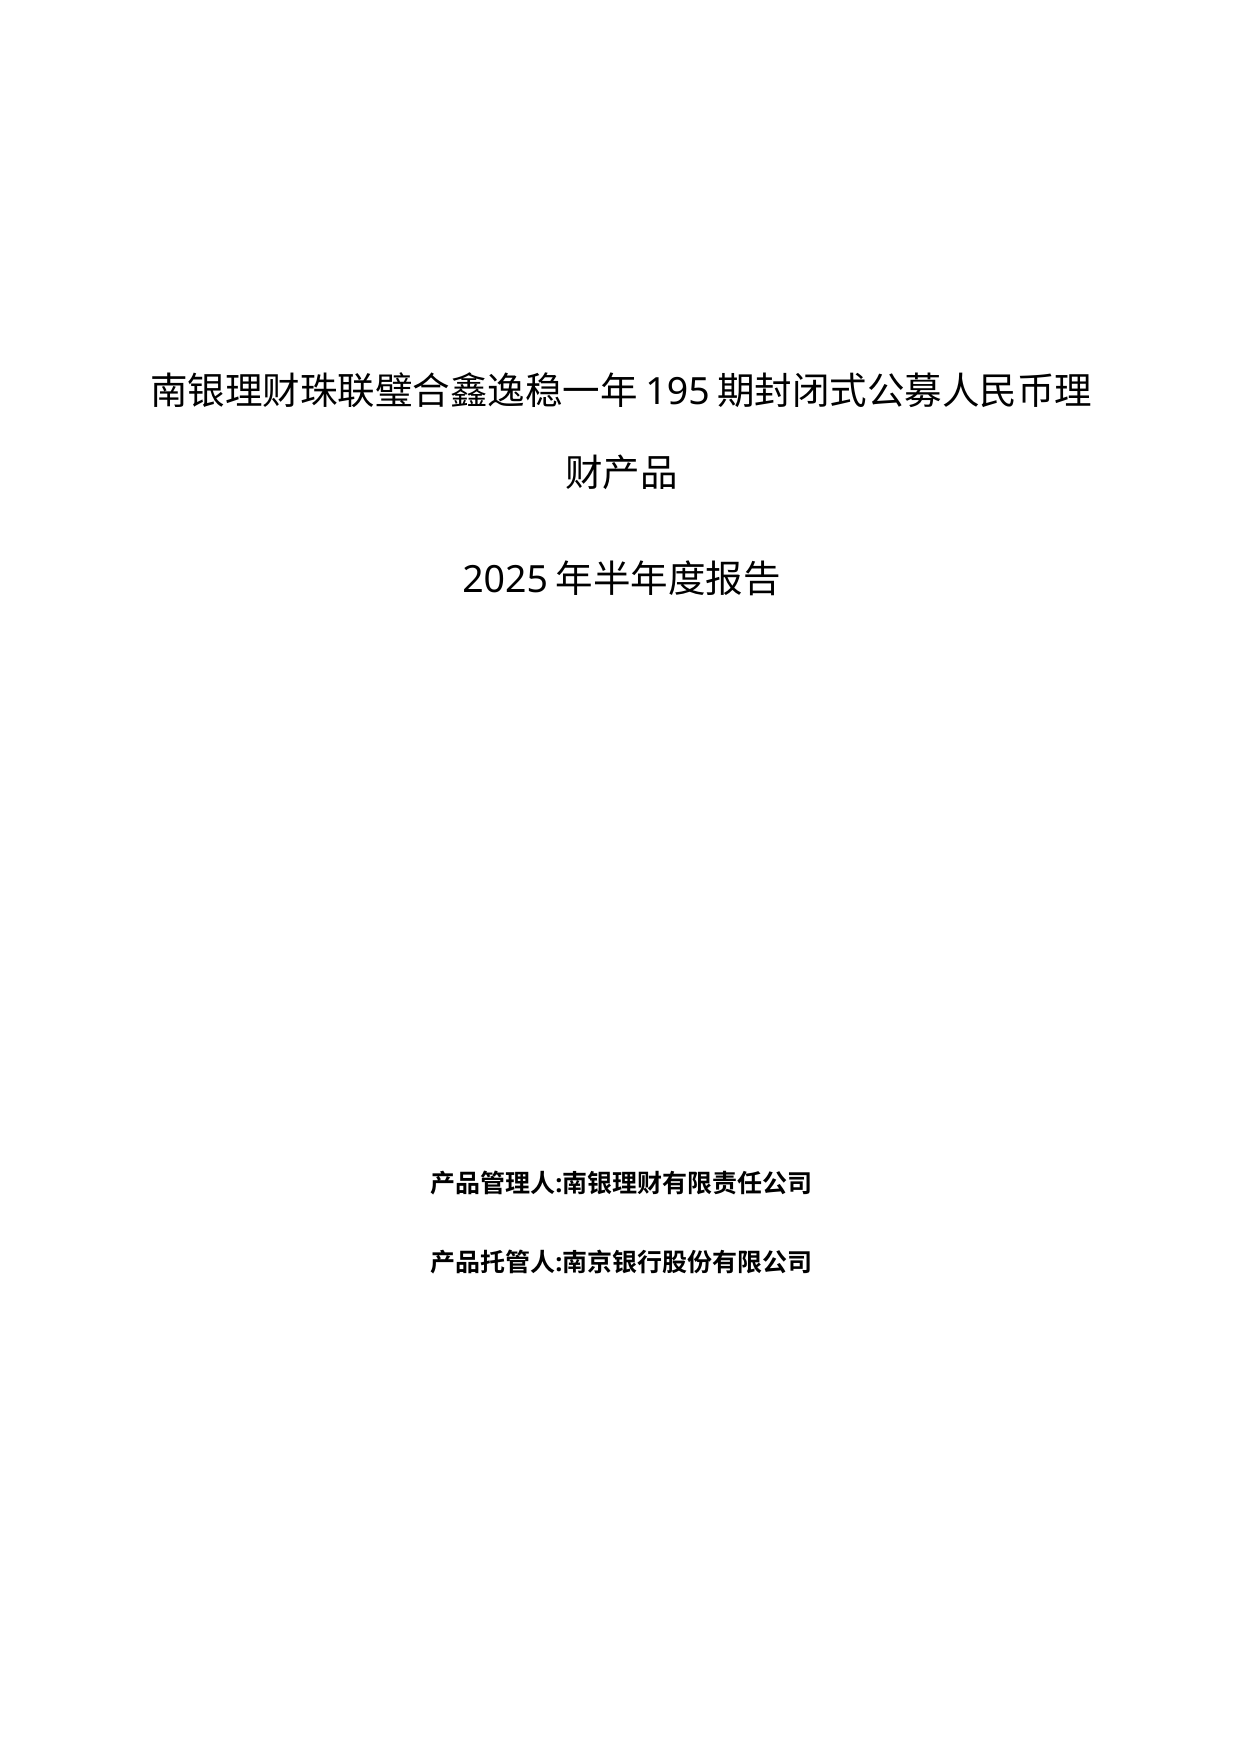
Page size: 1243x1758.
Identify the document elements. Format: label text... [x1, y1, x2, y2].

text 产品托管人:南京银行股份有限公司 [148, 1243, 1094, 1279]
text 2025年半年度报告 [148, 549, 1094, 603]
text 南银理财珠联璧合鑫逸稳一年195期封闭式公募人民币理财产品 [148, 361, 1094, 497]
text 产品管理人:南银理财有限责任公司 [148, 1163, 1094, 1200]
